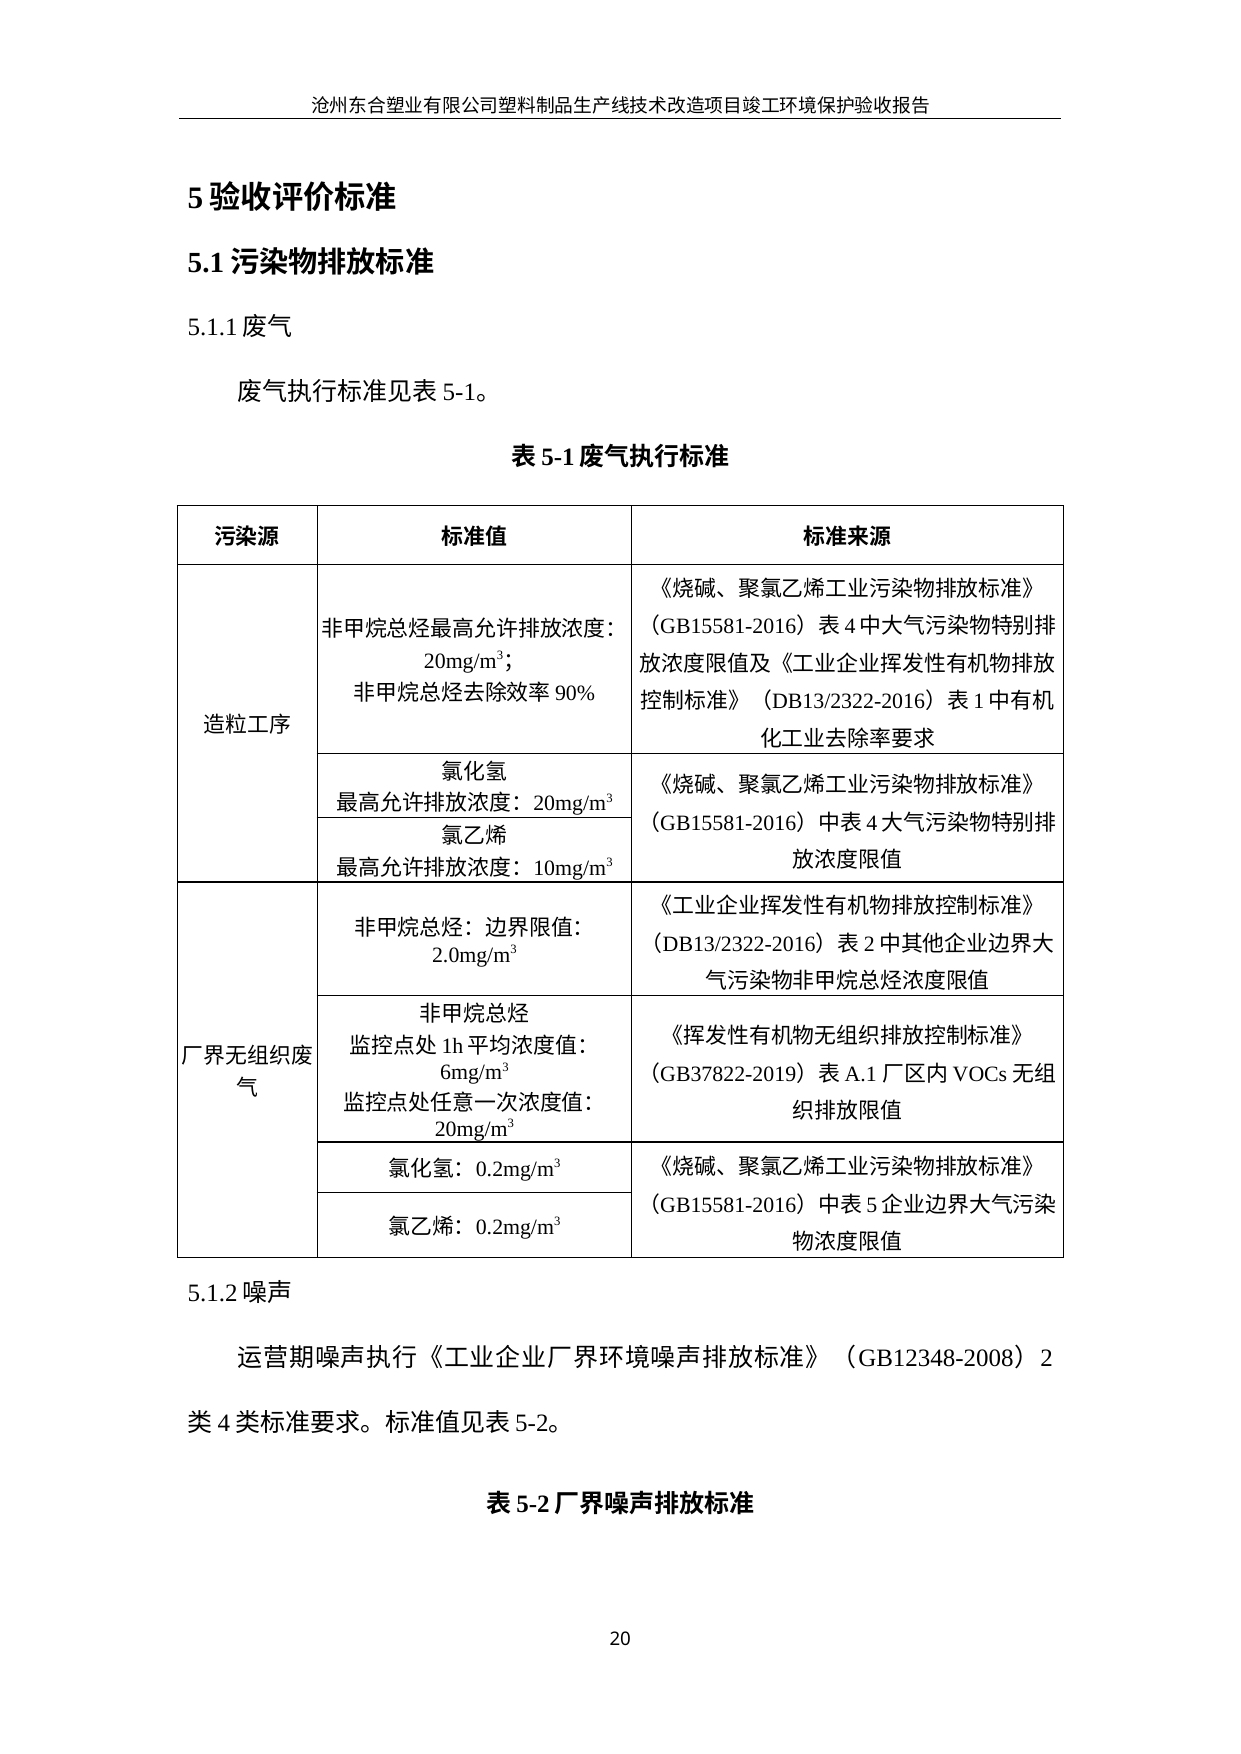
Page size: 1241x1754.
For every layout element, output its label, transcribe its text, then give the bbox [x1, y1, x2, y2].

table_cell 氯乙烯 最高允许排放浓度：10mg/m3 [318, 818, 631, 881]
table_cell 氯化氢：0.2mg/m3 [318, 1143, 631, 1192]
table_cell 《工业企业挥发性有机物排放控制标准》（DB13/2322-2016）表2中其他企业边界大气污染物非甲烷总烃浓度限值 [632, 883, 1063, 995]
table_cell 《烧碱、聚氯乙烯工业污染物排放标准》（GB15581-2016）中表5企业边界大气污染物浓度限值 [632, 1143, 1063, 1257]
table_header 标准来源 [632, 506, 1063, 564]
table_cell 非甲烷总烃最高允许排放浓度：20mg/m3； 非甲烷总烃去除效率90% [318, 565, 631, 753]
table_cell 厂界无组织废气 [178, 883, 317, 1257]
table_cell 氯化氢 最高允许排放浓度：20mg/m3 [318, 754, 631, 817]
text 运营期噪声执行《工业企业厂界环境噪声排放标准》（GB12348-2008）2类4类标准要求。标准值见表5-2。 [187, 1323, 1053, 1453]
subtitle 5验收评价标准 [187, 162, 1053, 227]
table_header 标准值 [318, 506, 631, 564]
table_cell 《挥发性有机物无组织排放控制标准》 （GB37822-2019）表A.1 厂区内 VOCs 无组织排放限值 [632, 996, 1063, 1141]
subtitle 5.1污染物排放标准 [187, 227, 1053, 292]
table_cell 《烧碱、聚氯乙烯工业污染物排放标准》（GB15581-2016）中表4大气污染物特别排放浓度限值 [632, 754, 1063, 881]
table_cell 造粒工序 [178, 565, 317, 881]
table_cell 《烧碱、聚氯乙烯工业污染物排放标准》（GB15581-2016）表4中大气污染物特别排放浓度限值及《工业企业挥发性有机物排放控制标准》（DB13/2322-2016）表1中有机化工业去除率要求 [632, 565, 1063, 753]
text 表5-2厂界噪声排放标准 [187, 1469, 1053, 1534]
subtitle 5.1.1废气 [187, 292, 1053, 357]
table_header 污染源 [178, 506, 317, 564]
subtitle 废气执行标准见表5-1。 [187, 357, 1053, 422]
table_cell 非甲烷总烃：边界限值：2.0mg/m3 [318, 883, 631, 995]
subtitle 5.1.2噪声 [187, 1258, 1053, 1323]
table_cell 氯乙烯：0.2mg/m3 [318, 1193, 631, 1257]
table_cell 非甲烷总烃 监控点处1h平均浓度值：6mg/m3 监控点处任意一次浓度值：20mg/m3 [318, 996, 631, 1141]
text 表5-1废气执行标准 [187, 422, 1053, 487]
